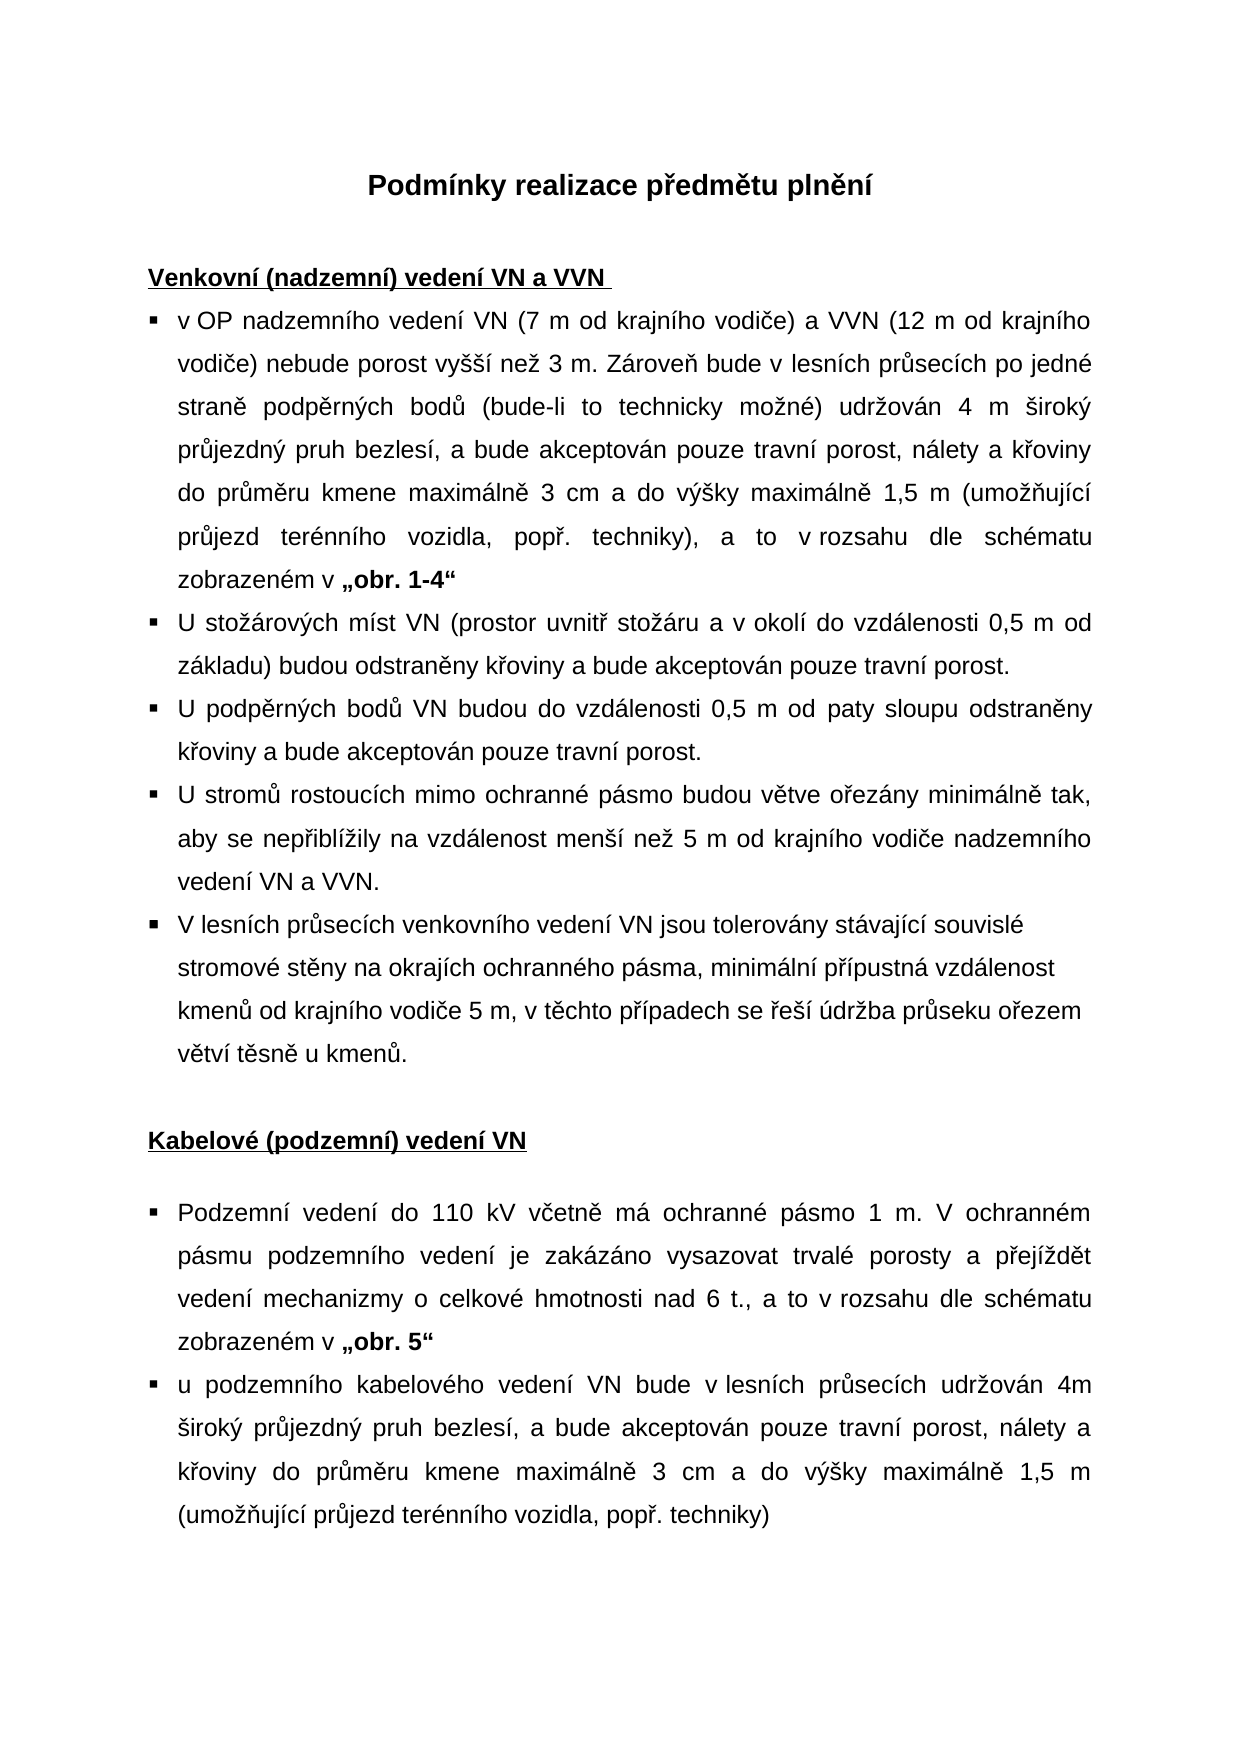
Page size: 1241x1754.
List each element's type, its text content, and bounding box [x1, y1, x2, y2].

list u podzemního kabelového vedení VN bude v lesních průsecích udržován 4m široký průjezdný pruh bezlesí, a bude akceptován pouze travní porost, nálety a křoviny do průměru kmene maximálně 3 cm a do výšky maximálně 1,5 m (umožňující průjezd terénního vozidla, popř. techniky) [148, 1370, 1093, 1528]
text Podmínky realizace předmětu plnění [148, 168, 1093, 202]
text Kabelové (podzemní) vedení VN [148, 1126, 1093, 1154]
list U stromů rostoucích mimo ochranné pásmo budou větve ořezány minimálně tak, aby se nepřiblížily na vzdálenost menší než 5 m od krajního vodiče nadzemního vedení VN a VVN. [148, 780, 1093, 896]
text Venkovní (nadzemní) vedení VN a VVN [148, 263, 1093, 291]
list U podpěrných bodů VN budou do vzdálenosti 0,5 m od paty sloupu odstraněny křoviny a bude akceptován pouze travní porost. [148, 694, 1093, 766]
list U stožárových míst VN (prostor uvnitř stožáru a v okolí do vzdálenosti 0,5 m od základu) budou odstraněny křoviny a bude akceptován pouze travní porost. [148, 608, 1093, 680]
list Podzemní vedení do 110 kV včetně má ochranné pásmo 1 m. V ochranném pásmu podzemního vedení je zakázáno vysazovat trvalé porosty a přejíždět vedení mechanizmy o celkové hmotnosti nad 6 t., a to v rozsahu dle schématu zobrazeném v „obr. 5“ [148, 1197, 1093, 1356]
list v OP nadzemního vedení VN (7 m od krajního vodiče) a VVN (12 m od krajního vodiče) nebude porost vyšší než 3 m. Zároveň bude v lesních průsecích po jedné straně podpěrných bodů (bude-li to technicky možné) udržován 4 m široký průjezdný pruh bezlesí, a bude akceptován pouze travní porost, nálety a křoviny do průměru kmene maximálně 3 cm a do výšky maximálně 1,5 m (umožňující průjezd terénního vozidla, popř. techniky), a to v rozsahu dle schématu zobrazeném v „obr. 1-4“ [148, 306, 1093, 593]
list V lesních průsecích venkovního vedení VN jsou tolerovány stávající souvislé stromové stěny na okrajích ochranného pásma, minimální přípustná vzdálenost kmenů od krajního vodiče 5 m, v těchto případech se řeší údržba průseku ořezem větví těsně u kmenů. [148, 910, 1093, 1068]
